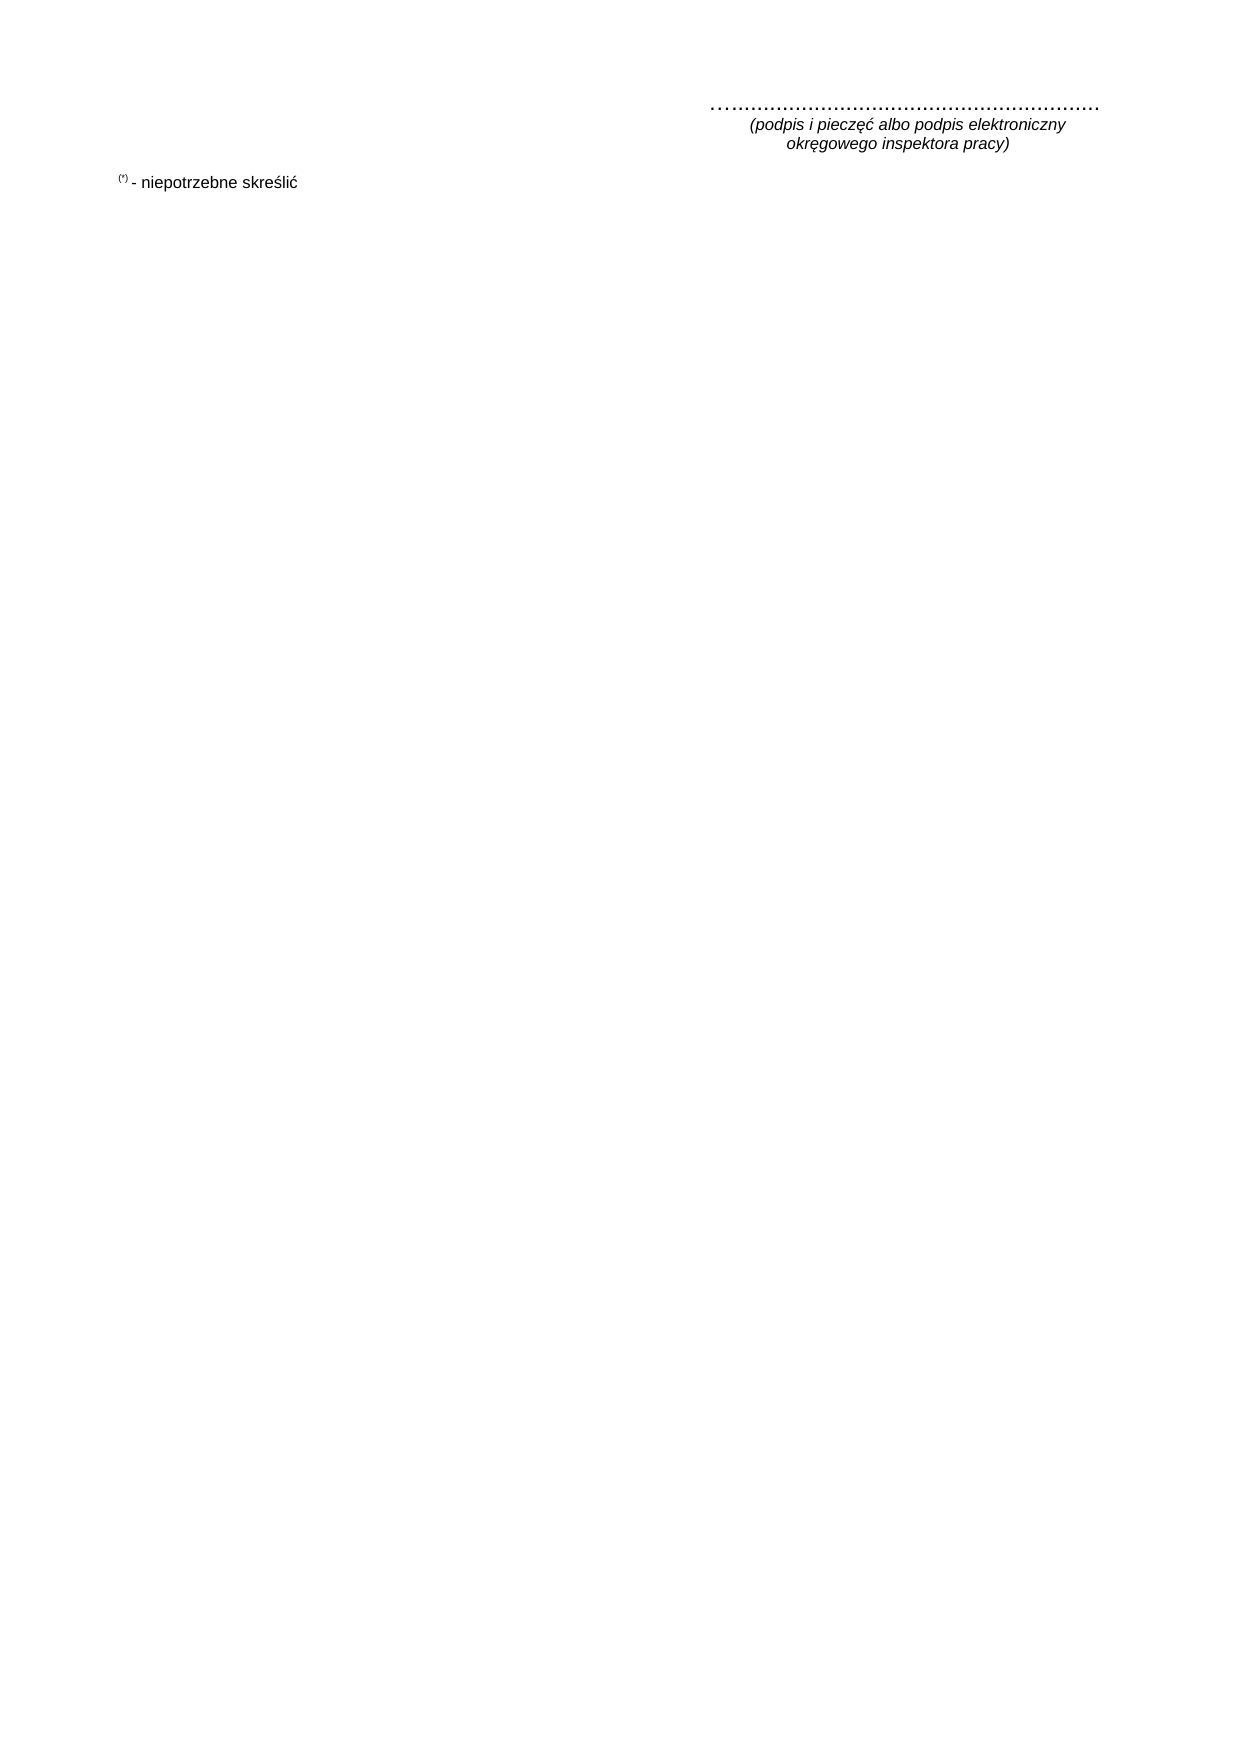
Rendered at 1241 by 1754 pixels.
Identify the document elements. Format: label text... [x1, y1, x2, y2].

text (podpis i pieczęć albo podpis elektroniczny [708, 115, 1122, 134]
text okręgowego inspektora pracy) [708, 134, 1122, 153]
text ….......................................................... [708, 89, 1122, 115]
text (*) - niepotrzebne skreślić [118, 172, 1122, 192]
